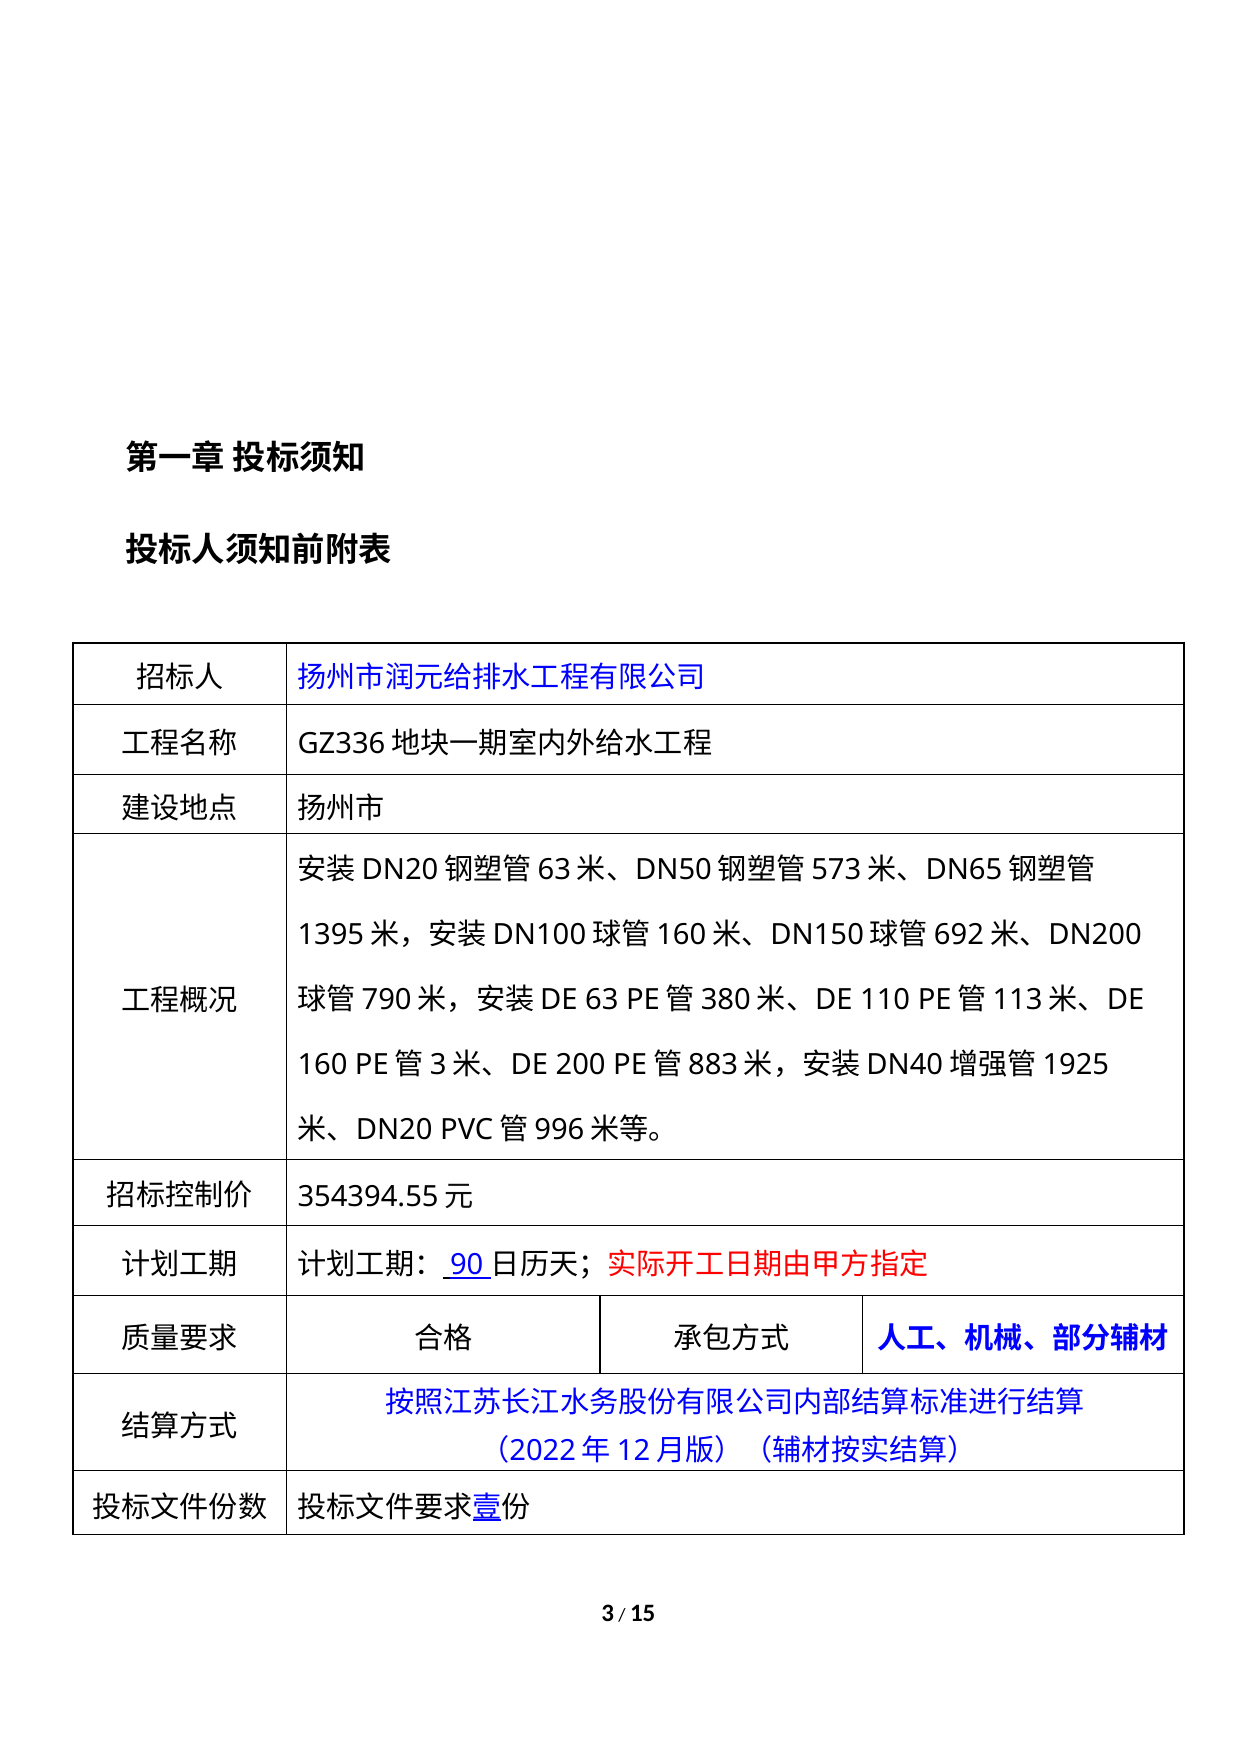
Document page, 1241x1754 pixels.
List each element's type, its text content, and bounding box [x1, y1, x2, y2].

title 第一章 投标须知 [125, 423, 1131, 488]
table_cell 质量要求 [74, 1296, 286, 1373]
table_cell 扬州市 [287, 775, 1183, 833]
table_cell 合格 [287, 1296, 599, 1373]
table_cell 人工、机械、部分辅材 [863, 1296, 1183, 1373]
table_cell 工程概况 [74, 834, 286, 1159]
table_header 招标人 [74, 644, 286, 703]
table_header 扬州市润元给排水工程有限公司 [287, 644, 1183, 703]
table_cell 结算方式 [74, 1374, 286, 1470]
table_cell 工程名称 [74, 705, 286, 773]
table_cell 354394.55元 [287, 1160, 1183, 1225]
table_cell 安装DN20钢塑管63米、DN50钢塑管573米、DN65钢塑管1395米，安装DN100球管160米、DN150球管692米、DN200球管790米，安装DE 63 PE管380米、DE 110 PE管113米、DE 160 PE管3米、DE 200 PE管883米，安装DN40增强管1925米、DN20 PVC管996米等。 [287, 834, 1183, 1159]
table_cell 计划工期： 90 日历天；实际开工日期由甲方指定 [287, 1226, 1183, 1294]
table_cell 投标文件份数 [74, 1471, 286, 1534]
table_cell 承包方式 [601, 1296, 862, 1373]
table_cell 建设地点 [74, 775, 286, 833]
table_cell 投标文件要求壹份 [287, 1471, 1183, 1534]
table_cell GZ336地块一期室内外给水工程 [287, 705, 1183, 773]
subtitle 投标人须知前附表 [125, 515, 1131, 580]
table_cell 按照江苏长江水务股份有限公司内部结算标准进行结算 （2022年12月版）（辅材按实结算） [287, 1374, 1183, 1470]
table_cell 计划工期 [74, 1226, 286, 1294]
table_cell 招标控制价 [74, 1160, 286, 1225]
